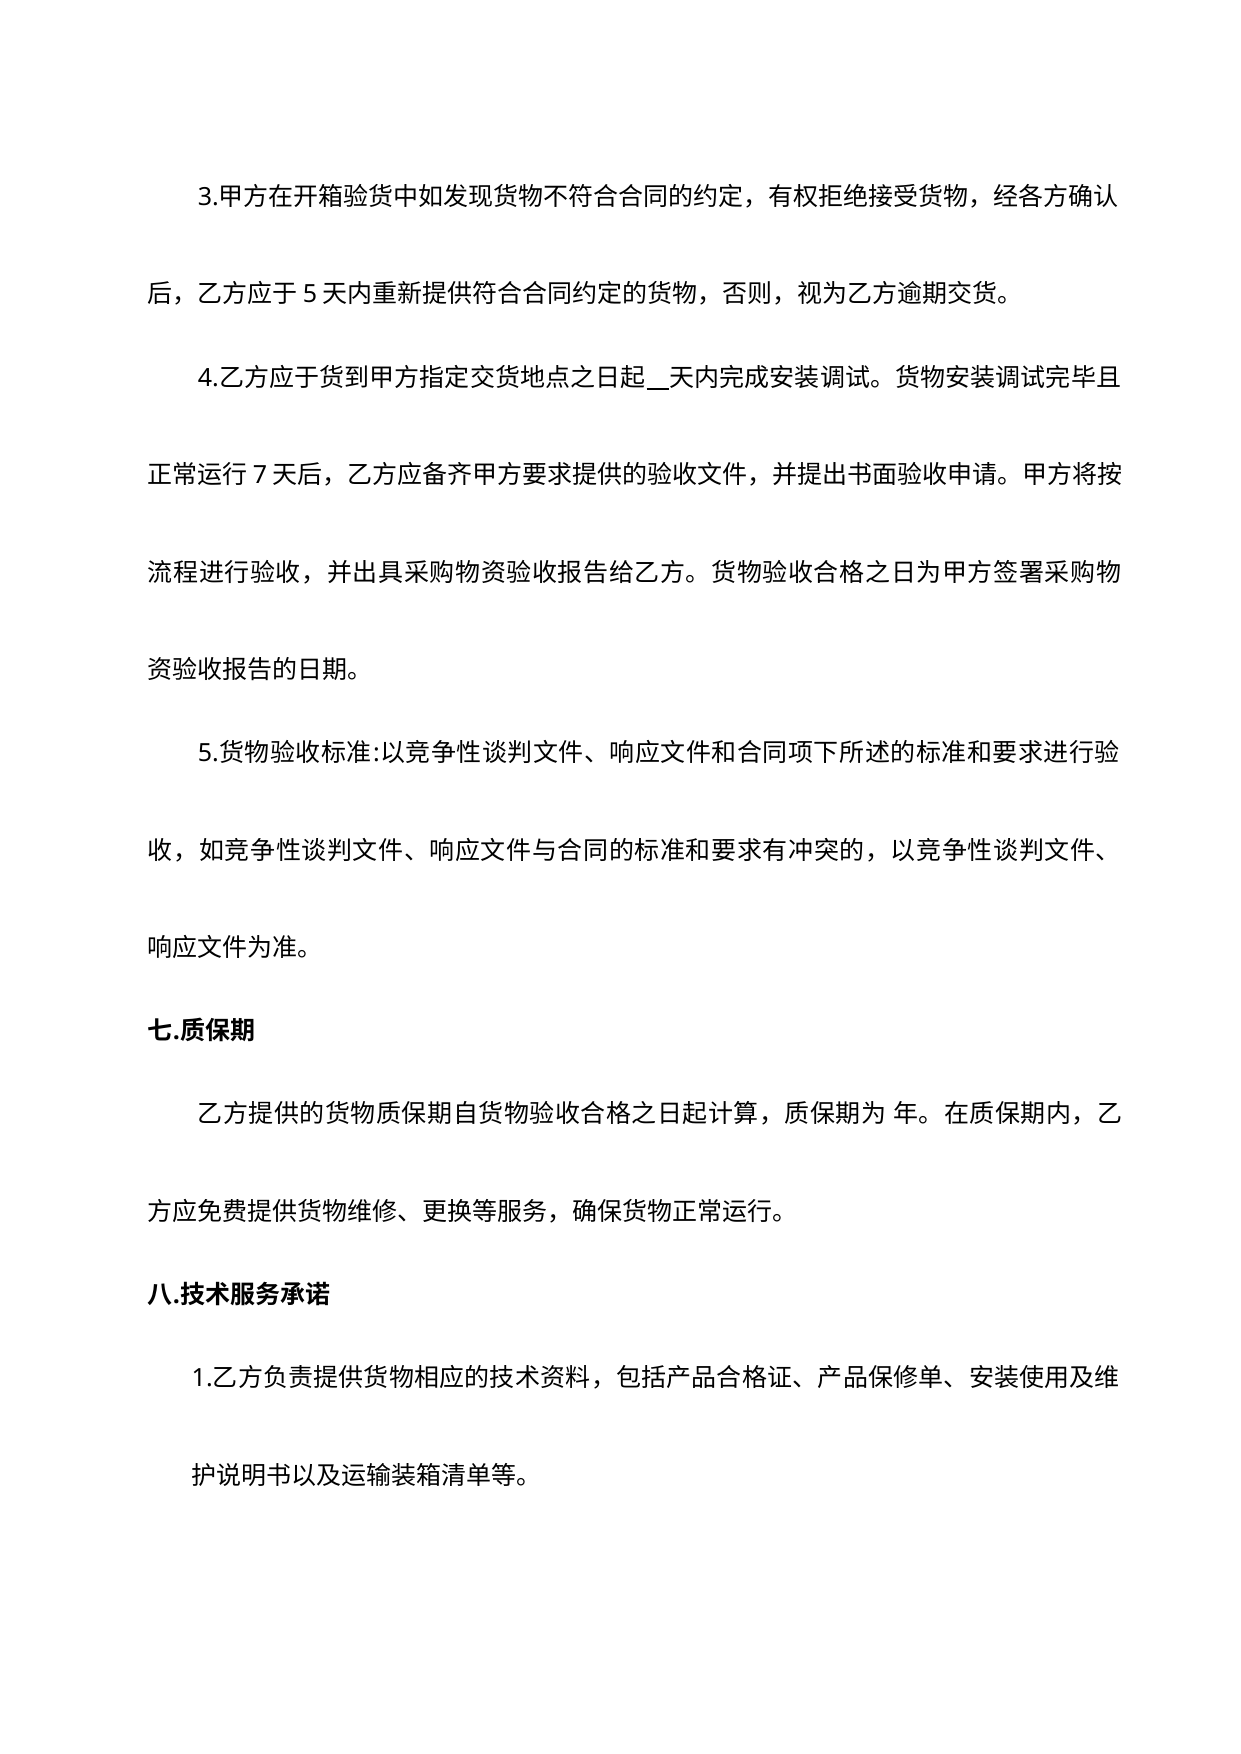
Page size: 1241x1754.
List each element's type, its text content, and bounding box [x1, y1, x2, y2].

text 3.甲方在开箱验货中如发现货物不符合合同的约定，有权拒绝接受货物，经各方确认后，乙方应于5天内重新提供符合合同约定的货物，否则，视为乙方逾期交货。 [148, 162, 1122, 324]
text 乙方提供的货物质保期自货物验收合格之日起计算，质保期为 年。在质保期内，乙方应免费提供货物维修、更换等服务，确保货物正常运行。 [148, 1079, 1122, 1242]
text 4.乙方应于货到甲方指定交货地点之日起 天内完成安装调试。货物安装调试完毕且正常运行7天后，乙方应备齐甲方要求提供的验收文件，并提出书面验收申请。甲方将按流程进行验收，并出具采购物资验收报告给乙方。货物验收合格之日为甲方签署采购物资验收报告的日期。 [148, 343, 1122, 700]
text 5.货物验收标准:以竞争性谈判文件、响应文件和合同项下所述的标准和要求进行验收，如竞争性谈判文件、响应文件与合同的标准和要求有冲突的，以竞争性谈判文件、响应文件为准。 [148, 718, 1122, 978]
text 七.质保期 [148, 996, 1122, 1061]
text 1.乙方负责提供货物相应的技术资料，包括产品合格证、产品保修单、安装使用及维护说明书以及运输装箱清单等。 [191, 1343, 1122, 1506]
text 八.技术服务承诺 [148, 1260, 1122, 1325]
